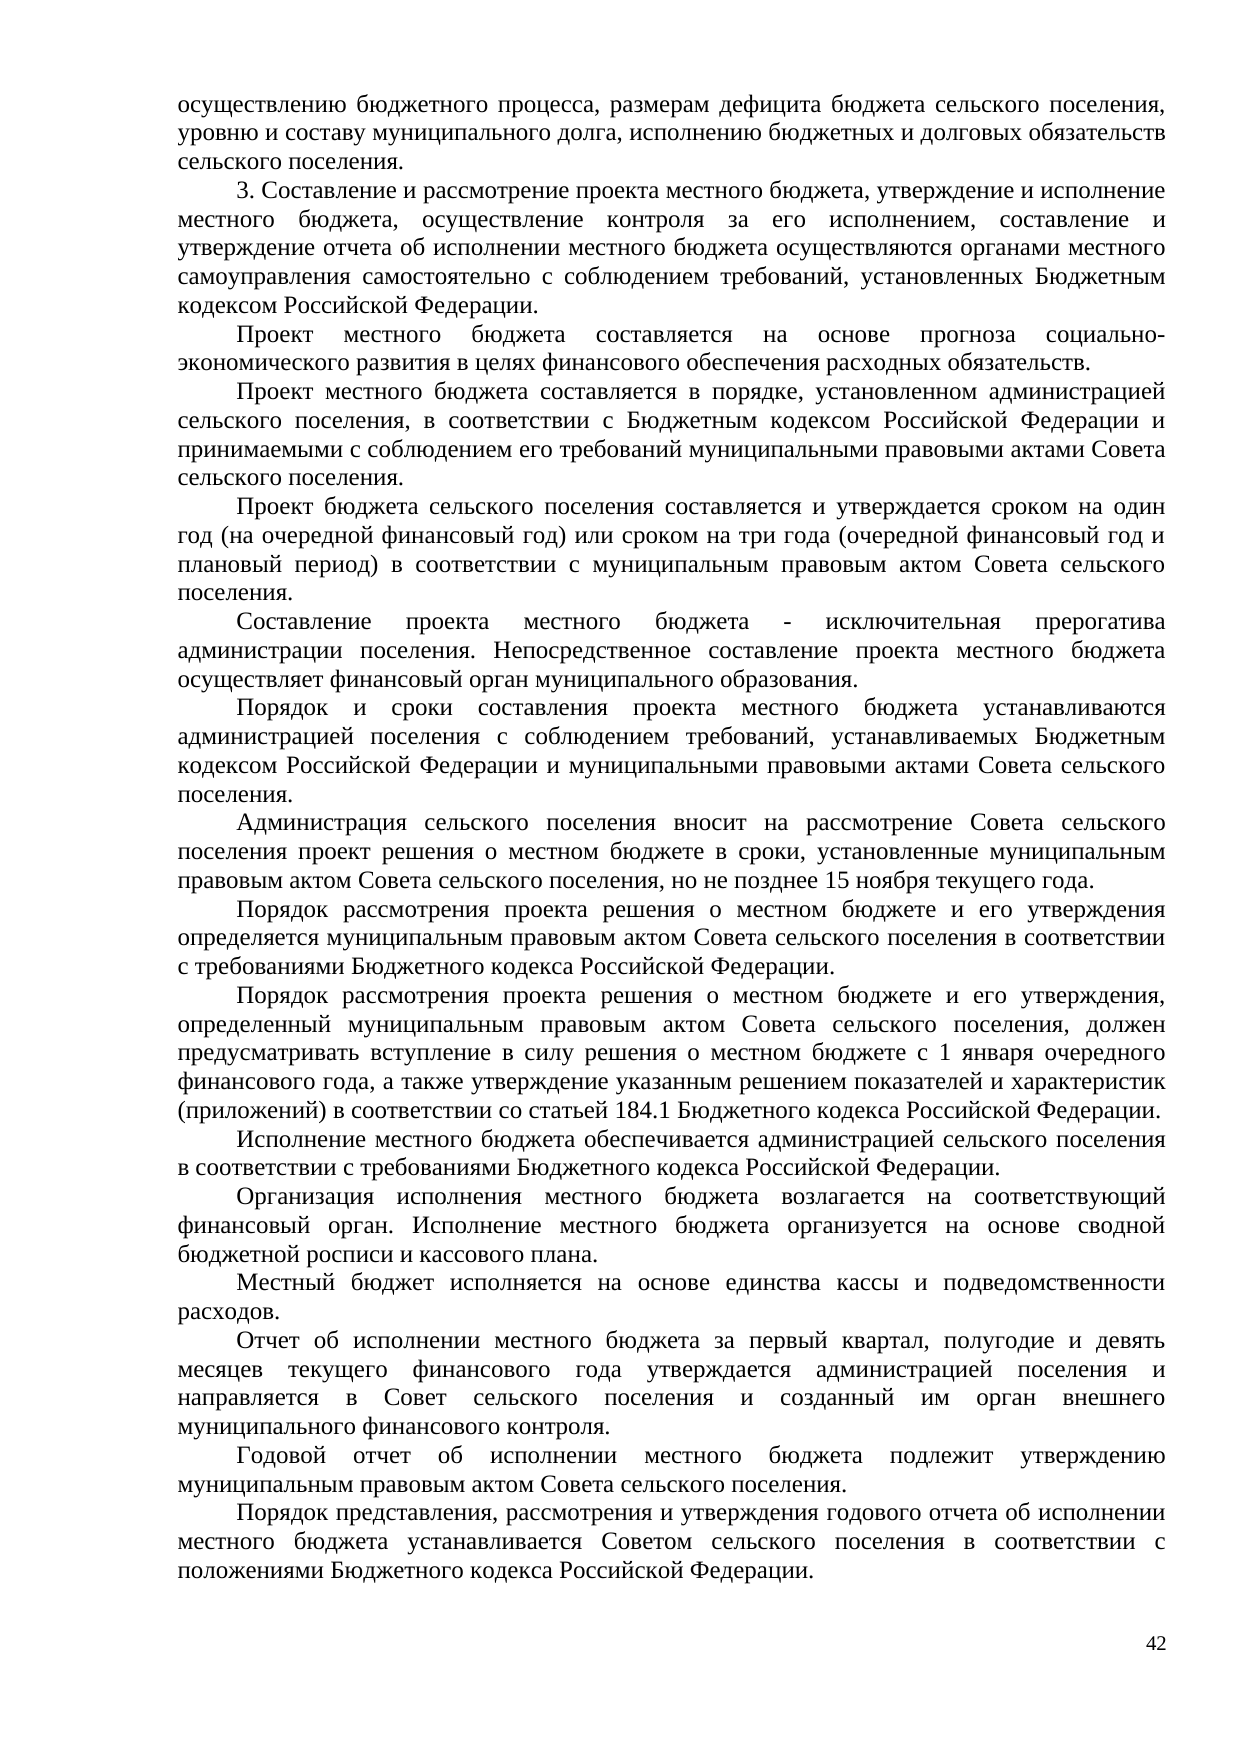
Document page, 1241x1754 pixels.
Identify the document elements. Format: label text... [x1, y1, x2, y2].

text Администрация сельского поселения вносит на рассмотрение Совета сельского поселения проект решения о местном бюджете в сроки, установленные муниципальным правовым актом Совета сельского поселения, но не позднее 15 ноября текущего года. [177, 807, 1166, 894]
text Отчет об исполнении местного бюджета за первый квартал, полугодие и девять месяцев текущего финансового года утверждается администрацией поселения и направляется в Совет сельского поселения и созданный им орган внешнего муниципального финансового контроля. [177, 1325, 1166, 1440]
text Местный бюджет исполняется на основе единства кассы и подведомственности расходов. [177, 1267, 1166, 1325]
text Организация исполнения местного бюджета возлагается на соответствующий финансовый орган. Исполнение местного бюджета организуется на основе сводной бюджетной росписи и кассового плана. [177, 1181, 1166, 1267]
text Порядок представления, рассмотрения и утверждения годового отчета об исполнении местного бюджета устанавливается Советом сельского поселения в соответствии с положениями Бюджетного кодекса Российской Федерации. [177, 1497, 1166, 1584]
text Исполнение местного бюджета обеспечивается администрацией сельского поселения в соответствии с требованиями Бюджетного кодекса Российской Федерации. [177, 1124, 1166, 1181]
text Проект бюджета сельского поселения составляется и утверждается сроком на один год (на очередной финансовый год) или сроком на три года (очередной финансовый год и плановый период) в соответствии с муниципальным правовым актом Совета сельского поселения. [177, 491, 1166, 606]
text Проект местного бюджета составляется на основе прогноза социально-экономического развития в целях финансового обеспечения расходных обязательств. [177, 319, 1166, 376]
text Порядок и сроки составления проекта местного бюджета устанавливаются администрацией поселения с соблюдением требований, устанавливаемых Бюджетным кодексом Российской Федерации и муниципальными правовыми актами Совета сельского поселения. [177, 692, 1166, 807]
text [177, 89, 1166, 175]
text Порядок рассмотрения проекта решения о местном бюджете и его утверждения определяется муниципальным правовым актом Совета сельского поселения в соответствии с требованиями Бюджетного кодекса Российской Федерации. [177, 894, 1166, 980]
text 3. Составление и рассмотрение проекта местного бюджета, утверждение и исполнение местного бюджета, осуществление контроля за его исполнением, составление и утверждение отчета об исполнении местного бюджета осуществляются органами местного самоуправления самостоятельно с соблюдением требований, установленных Бюджетным кодексом Российской Федерации. [177, 175, 1166, 319]
text Годовой отчет об исполнении местного бюджета подлежит утверждению муниципальным правовым актом Совета сельского поселения. [177, 1440, 1166, 1497]
text Проект местного бюджета составляется в порядке, установленном администрацией сельского поселения, в соответствии с Бюджетным кодексом Российской Федерации и принимаемыми с соблюдением его требований муниципальными правовыми актами Совета сельского поселения. [177, 376, 1166, 491]
text Составление проекта местного бюджета - исключительная прерогатива администрации поселения. Непосредственное составление проекта местного бюджета осуществляет финансовый орган муниципального образования. [177, 606, 1166, 692]
text Порядок рассмотрения проекта решения о местном бюджете и его утверждения, определенный муниципальным правовым актом Совета сельского поселения, должен предусматривать вступление в силу решения о местном бюджете с 1 января очередного финансового года, а также утверждение указанным решением показателей и характеристик (приложений) в соответствии со статьей 184.1 Бюджетного кодекса Российской Федерации. [177, 980, 1166, 1124]
